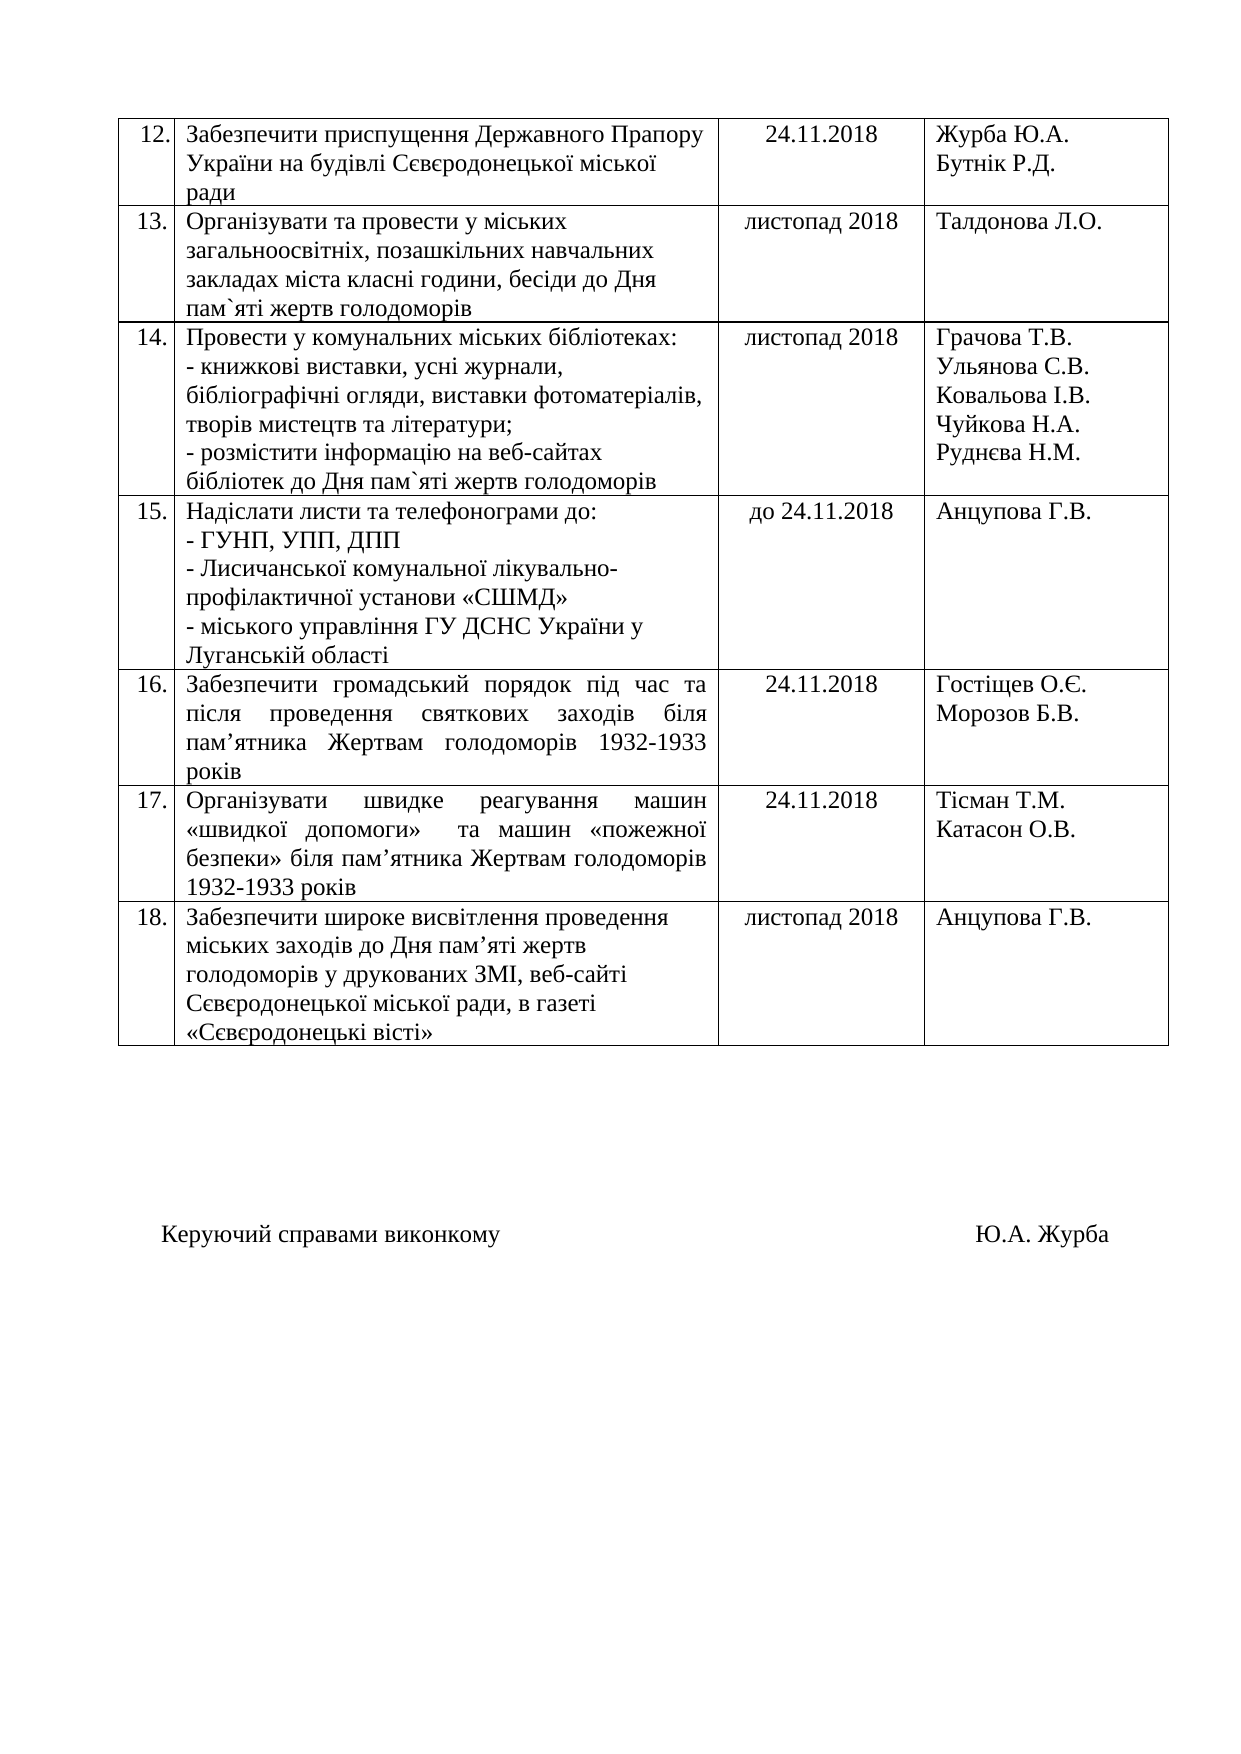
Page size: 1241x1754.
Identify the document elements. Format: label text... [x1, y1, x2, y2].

table_cell Журба Ю.А. Бутнік Р.Д. [925, 119, 1168, 205]
table_cell Гостіщев О.Є. Морозов Б.В. [925, 670, 1168, 784]
table_cell Організувати швидке реагування машин «швидкої допомоги» та машин «пожежної безпеки» біля пам’ятника Жертвам голодоморів 1932-1933 років [175, 786, 718, 901]
table_cell 16. [119, 670, 174, 784]
table_cell Провести у комунальних міських бібліотеках: - книжкові виставки, усні журнали, бібліографічні огляди, виставки фотоматеріалів, творів мистецтв та літератури; - розмістити інформацію на веб-сайтах бібліотек до Дня пам`яті жертв голодоморів [175, 323, 718, 495]
table_cell Забезпечити приспущення Державного Прапору України на будівлі Сєвєродонецької міської ради [175, 119, 718, 205]
table_cell Анцупова Г.В. [925, 902, 1168, 1045]
table_cell Забезпечити громадський порядок під час та після проведення святкових заходів біля пам’ятника Жертвам голодоморів 1932-1933 років [175, 670, 718, 784]
table_cell 14. [119, 323, 174, 495]
table_cell 24.11.2018 [719, 119, 924, 205]
table_cell листопад 2018 [719, 323, 924, 495]
table_cell 18. [119, 902, 174, 1045]
table_cell 15. [119, 496, 174, 668]
table_cell 24.11.2018 [719, 786, 924, 901]
table_cell Анцупова Г.В. [925, 496, 1168, 668]
table_cell листопад 2018 [719, 206, 924, 321]
table_cell Грачова Т.В. Ульянова С.В. Ковальова І.В. Чуйкова Н.А. Руднєва Н.М. [925, 323, 1168, 495]
table_cell до 24.11.2018 [719, 496, 924, 668]
table_cell 17. [119, 786, 174, 901]
table_cell Талдонова Л.О. [925, 206, 1168, 321]
text Керуючий справами виконкому Ю.А. Журба [118, 1219, 1152, 1248]
table_cell 24.11.2018 [719, 670, 924, 784]
table_cell листопад 2018 [719, 902, 924, 1045]
table_cell Надіслати листи та телефонограми до: - ГУНП, УПП, ДПП - Лисичанської комунальної лікувально-профілактичної установи «СШМД» - міського управління ГУ ДСНС України у Луганській області [175, 496, 718, 668]
table_cell 13. [119, 206, 174, 321]
table_cell Тісман Т.М. Катасон О.В. [925, 786, 1168, 901]
table_cell Забезпечити широке висвітлення проведення міських заходів до Дня пам’яті жертв голодоморів у друкованих ЗМІ, веб-сайті Сєвєродонецької міської ради, в газеті «Сєвєродонецькі вісті» [175, 902, 718, 1045]
table_cell 12. [119, 119, 174, 205]
table_cell Організувати та провести у міських загальноосвітніх, позашкільних навчальних закладах міста класні години, бесіди до Дня пам`яті жертв голодоморів [175, 206, 718, 321]
